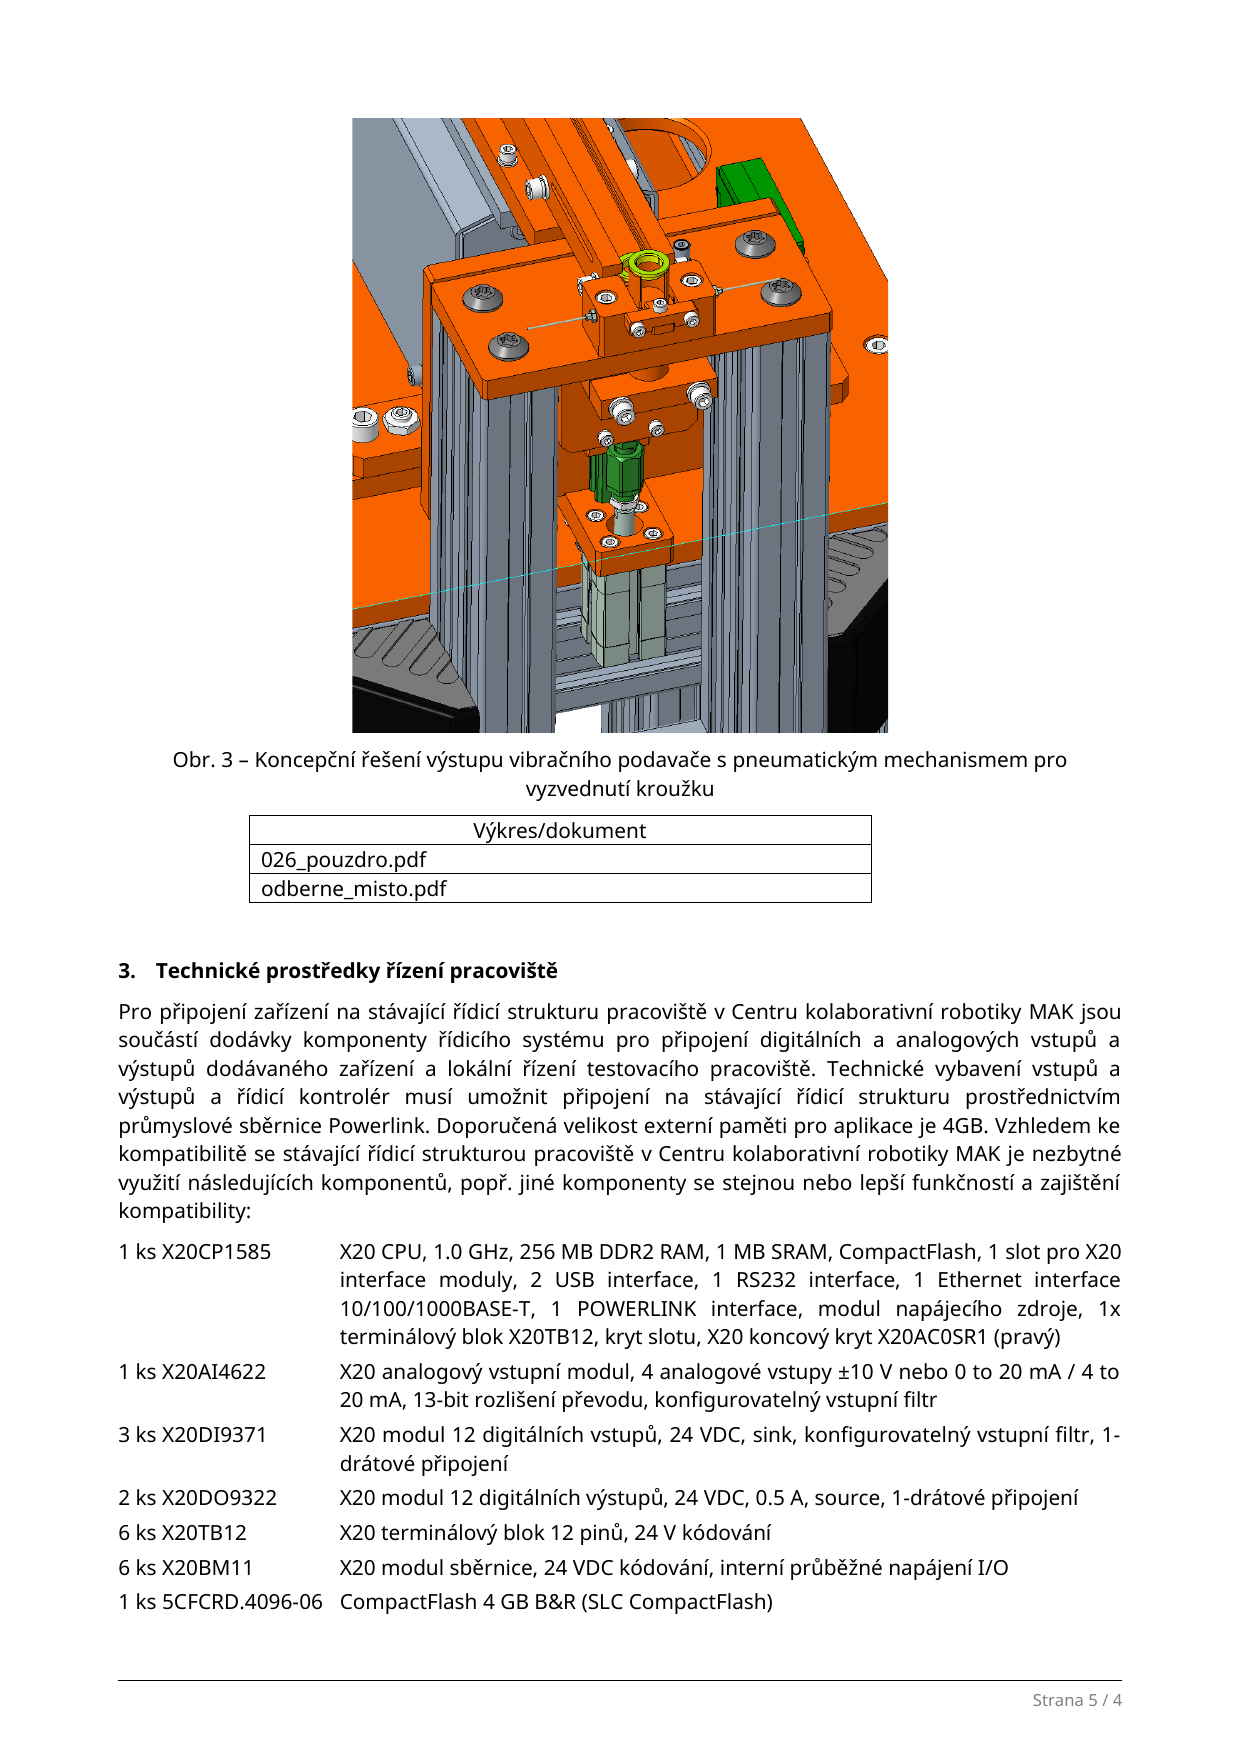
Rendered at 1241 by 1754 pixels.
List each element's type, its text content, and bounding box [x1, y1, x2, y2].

picture [352, 118, 889, 733]
list 6 ks X20BM11 X20 modul sběrnice, 24 VDC kódování, interní průběžné napájení I/O [118, 1553, 1122, 1581]
list 1 ks X20AI4622 X20 analogový vstupní modul, 4 analogové vstupy ±10 V nebo 0 to 20 mA / 4 to 20 mA, 13-bit rozlišení převodu, konfigurovatelný vstupní filtr [118, 1357, 1122, 1414]
table_cell 026_pouzdro.pdf [250, 845, 871, 873]
list 1 ks X20CP1585 X20 CPU, 1.0 GHz, 256 MB DDR2 RAM, 1 MB SRAM, CompactFlash, 1 slot pro X20 interface moduly, 2 USB interface, 1 RS232 interface, 1 Ethernet interface 10/100/1000BASE-T, 1 POWERLINK interface, modul napájecího zdroje, 1x terminálový blok X20TB12, kryt slotu, X20 koncový kryt X20AC0SR1 (pravý) [118, 1237, 1122, 1351]
table_header Výkres/dokument [250, 816, 871, 844]
list 6 ks X20TB12 X20 terminálový blok 12 pinů, 24 V kódování [118, 1518, 1122, 1546]
list Technické prostředky řízení pracoviště [118, 956, 1122, 984]
table_cell odberne_misto.pdf [250, 874, 871, 902]
text Obr. 3 – Koncepční řešení výstupu vibračního podavače s pneumatickým mechanismem pro vyzvednutí kroužku [118, 745, 1122, 802]
list Pro připojení zařízení na stávající řídicí strukturu pracoviště v Centru kolaborativní robotiky MAK jsou součástí dodávky komponenty řídicího systému pro připojení digitálních a analogových vstupů a výstupů dodávaného zařízení a lokální řízení testovacího pracoviště. Technické vybavení vstupů a výstupů a řídicí kontrolér musí umožnit připojení na stávající řídicí strukturu prostřednictvím průmyslové sběrnice Powerlink. Doporučená velikost externí paměti pro aplikace je 4GB. Vzhledem ke kompatibilitě se stávající řídicí strukturou pracoviště v Centru kolaborativní robotiky MAK je nezbytné využití následujících komponentů, popř. jiné komponenty se stejnou nebo lepší funkčností a zajištění kompatibility: [118, 997, 1122, 1224]
list 1 ks 5CFCRD.4096-06 CompactFlash 4 GB B&R (SLC CompactFlash) [118, 1587, 1122, 1616]
list 3 ks X20DI9371 X20 modul 12 digitálních vstupů, 24 VDC, sink, konfigurovatelný vstupní filtr, 1-drátové připojení [118, 1420, 1122, 1477]
list 2 ks X20DO9322 X20 modul 12 digitálních výstupů, 24 VDC, 0.5 A, source, 1-drátové připojení [118, 1483, 1122, 1512]
